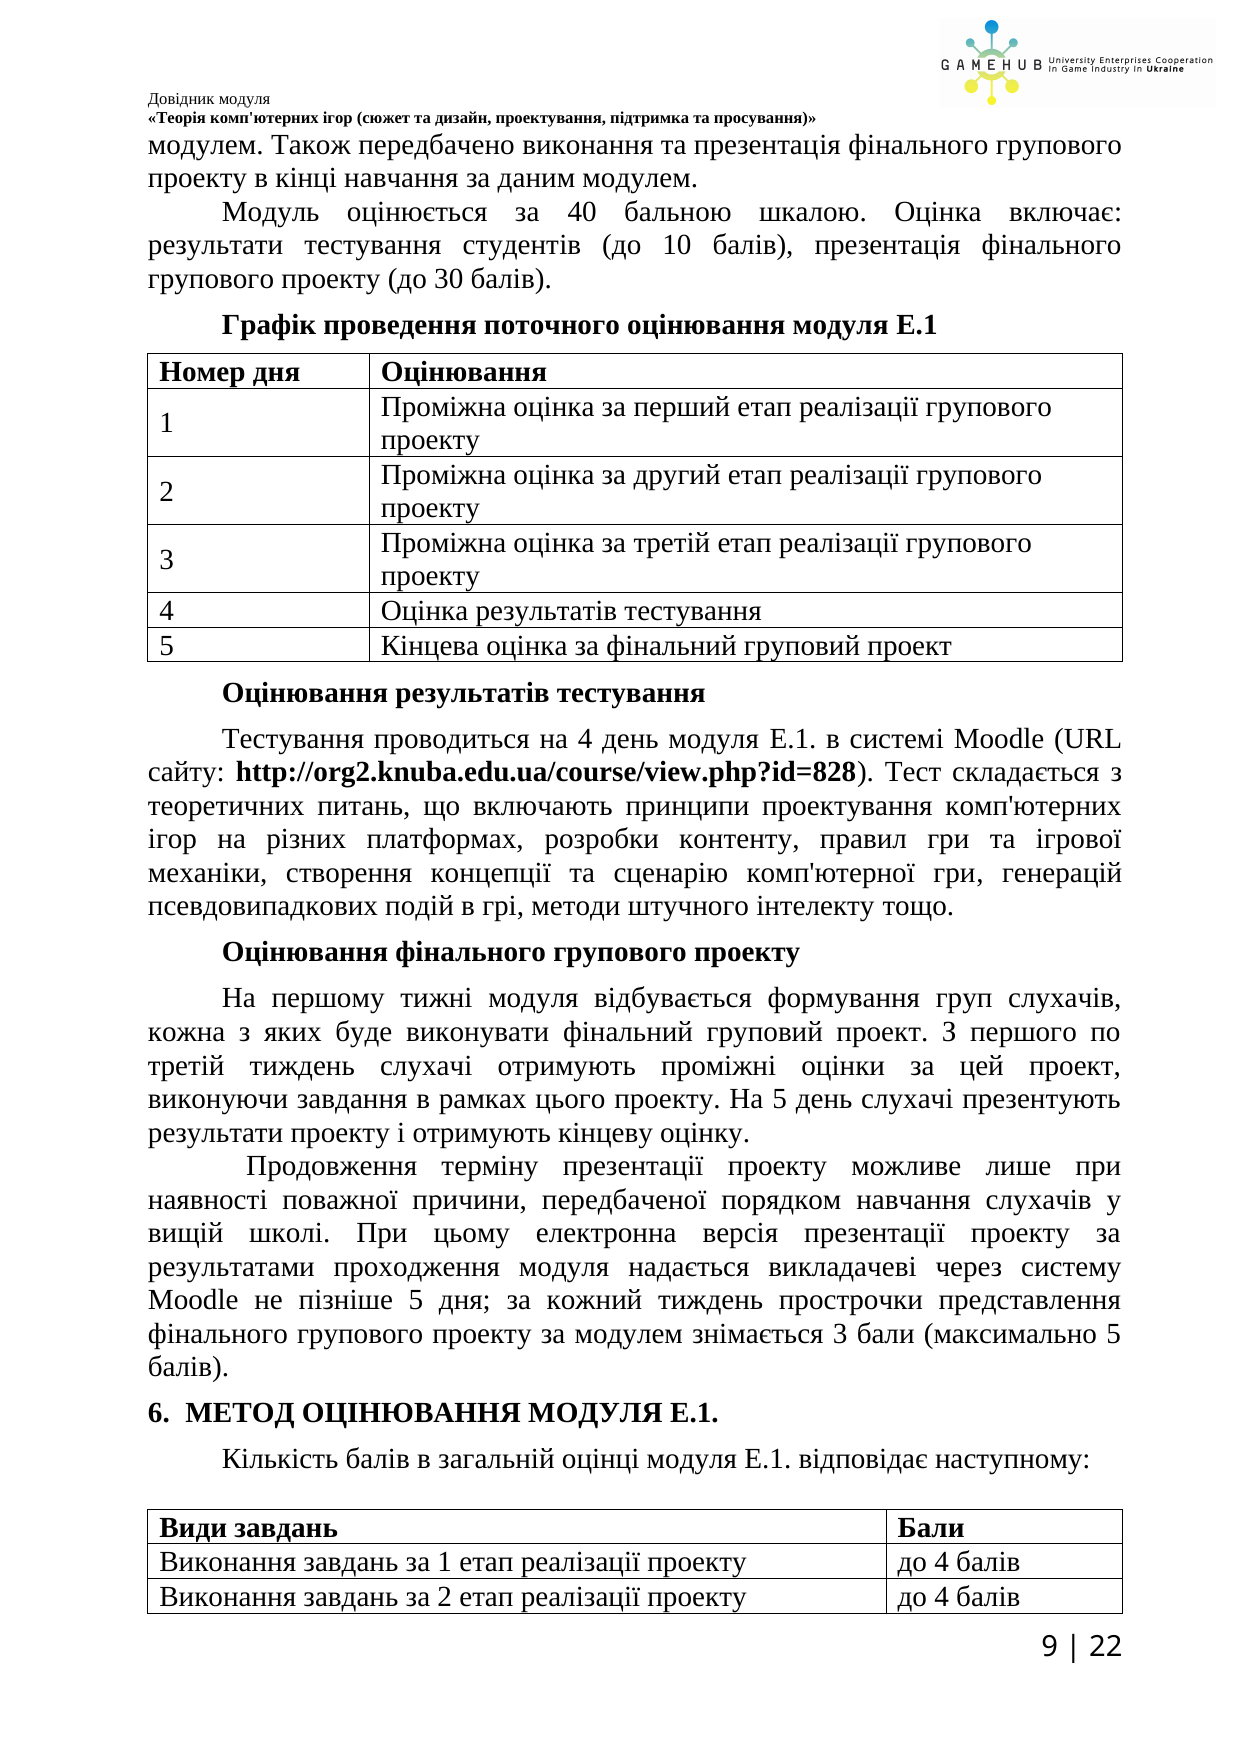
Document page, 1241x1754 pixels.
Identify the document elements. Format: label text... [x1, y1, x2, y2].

text Тестування проводиться на 4 день модуля Е.1. в системі Moodle (URL сайту: http://org2.knuba.edu.ua/course/view.php?id=828). Тест складається з теоретичних питань, що включають принципи проектування комп'ютерних ігор на різних платформах, розробки контенту, правил гри та ігрової механіки, створення концепції та сценарію комп'ютерної гри, генерацій псевдовипадкових подій в грі, методи штучного інтелекту тощо. [148, 721, 1122, 922]
table_cell Проміжна оцінка за перший етап реалізації групового проекту [370, 389, 1122, 456]
table_cell 5 [148, 628, 369, 661]
text Оцінювання результатів тестування [148, 675, 1122, 708]
text Оцінювання фінального групового проекту [148, 934, 1122, 968]
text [148, 127, 1122, 194]
table_cell до 4 балів [887, 1579, 1122, 1612]
text Графік проведення поточного оцінювання модуля Е.1 [148, 307, 1122, 341]
table_header Види завдань [148, 1510, 886, 1543]
table_header Бали [887, 1510, 1122, 1543]
table_cell Кінцева оцінка за фінальний груповий проект [370, 628, 1122, 661]
text Продовження терміну презентації проекту можливе лише при наявності поважної причини, передбаченої порядком навчання слухачів у вищій школі. При цьому електронна версія презентації проекту за результатами проходження модуля надається викладачеві через систему Moodle не пізніше 5 дня; за кожний тиждень прострочки представлення фінального групового проекту за модулем знімається 3 бали (максимально 5 балів). [148, 1148, 1122, 1383]
table_cell Проміжна оцінка за другий етап реалізації групового проекту [370, 457, 1122, 524]
text метод оцінювання модуля Е.1. [148, 1396, 1122, 1429]
table_header Оцінювання [370, 354, 1122, 388]
table_cell Виконання завдань за 2 етап реалізації проекту [148, 1579, 886, 1612]
table_cell 1 [148, 389, 369, 456]
table_cell Оцінка результатів тестування [370, 593, 1122, 627]
picture [939, 18, 1217, 108]
table_cell Проміжна оцінка за третій етап реалізації групового проекту [370, 525, 1122, 592]
table_cell 2 [148, 457, 369, 524]
table_header Номер дня [148, 354, 369, 388]
text Модуль оцінюється за 40 бальною шкалою. Оцінка включає: результати тестування студентів (до 10 балів), презентація фінального групового проекту (до 30 балів). [148, 194, 1122, 294]
table_cell 3 [148, 525, 369, 592]
table_cell 4 [148, 593, 369, 627]
table_cell Виконання завдань за 1 етап реалізації проекту [148, 1544, 886, 1578]
text Кількість балів в загальній оцінці модуля Е.1. відповідає наступному: [148, 1442, 1122, 1475]
text На першому тижні модуля відбувається формування груп слухачів, кожна з яких буде виконувати фінальний груповий проект. З першого по третій тиждень слухачі отримують проміжні оцінки за цей проект, виконуючи завдання в рамках цього проекту. На 5 день слухачі презентують результати проекту і отримують кінцеву оцінку. [148, 981, 1122, 1148]
table_cell до 4 балів [887, 1544, 1122, 1578]
